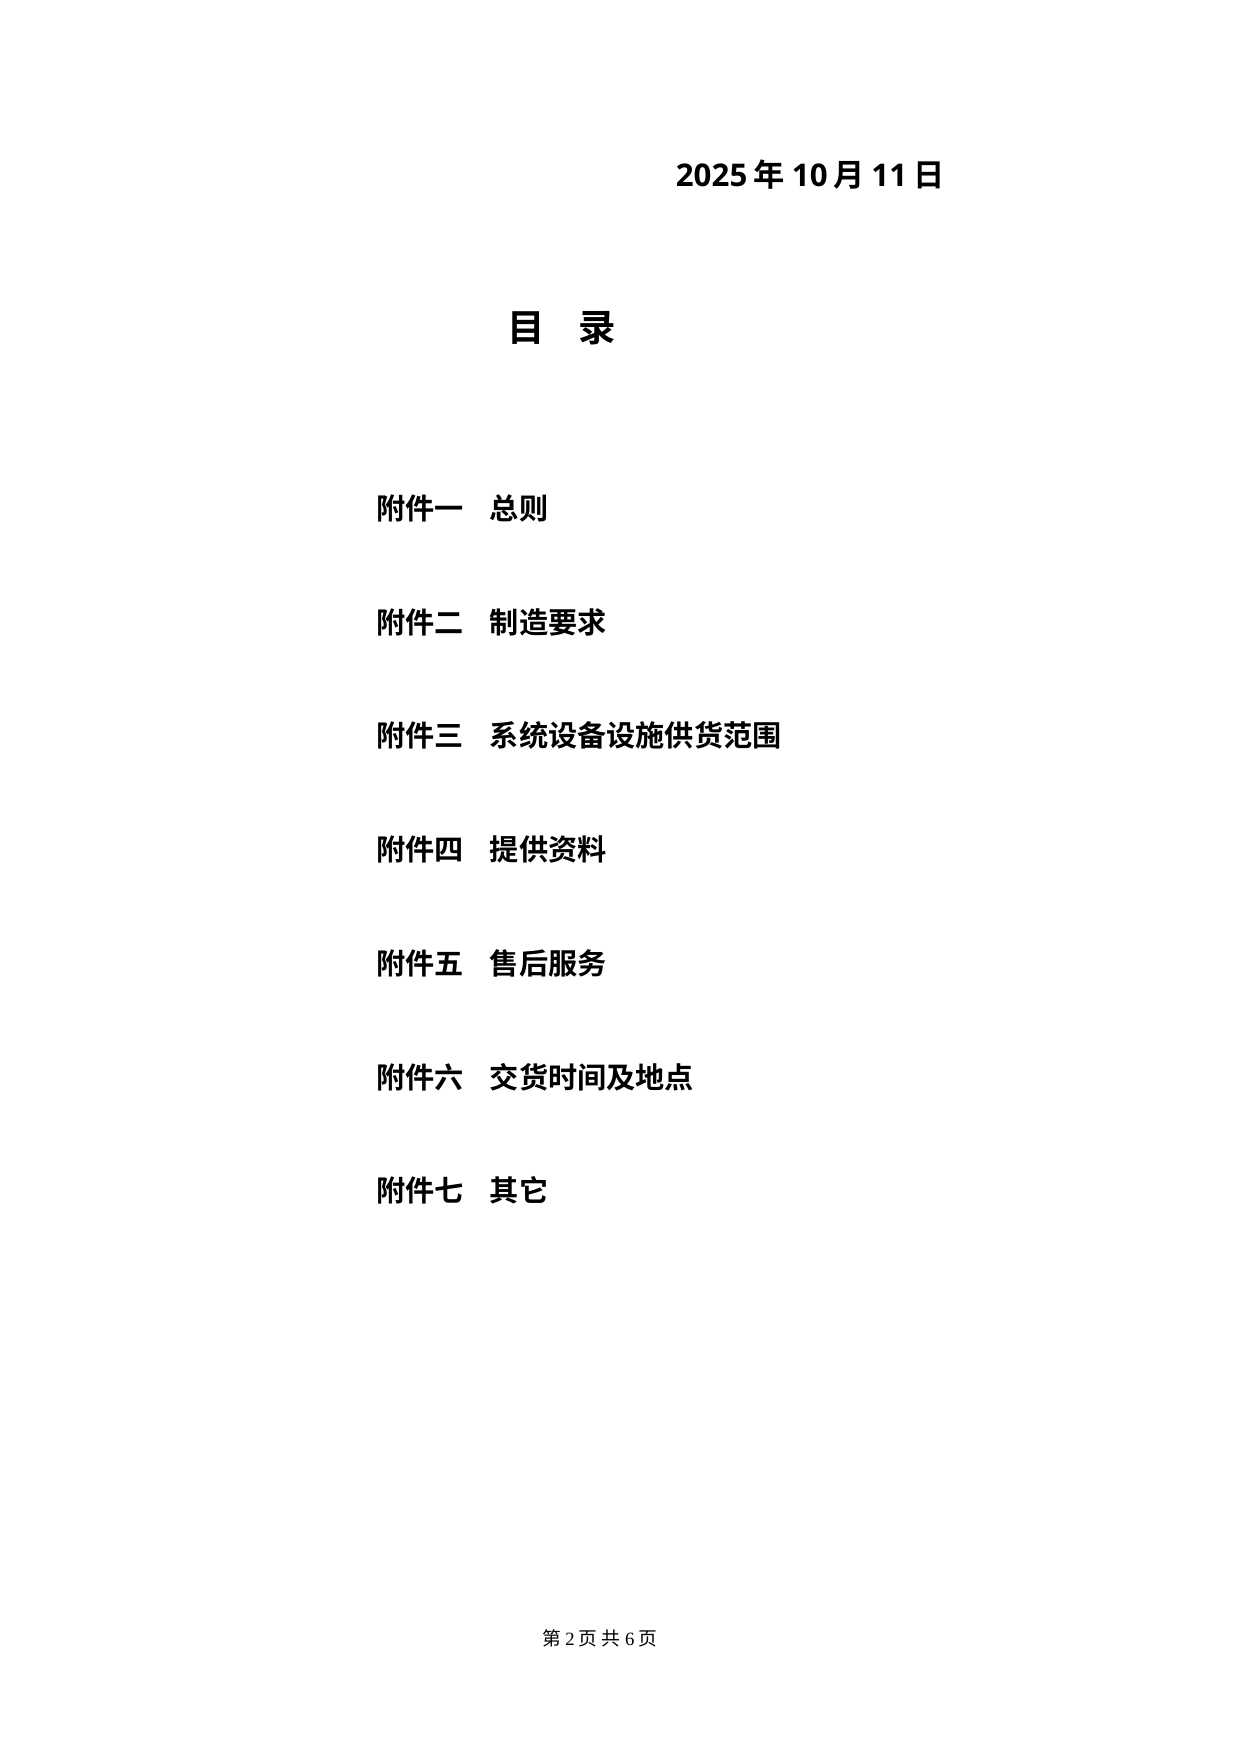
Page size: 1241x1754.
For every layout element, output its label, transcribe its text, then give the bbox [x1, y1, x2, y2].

text 附件五 售后服务 [112, 940, 1087, 983]
text 附件四 提供资料 [112, 827, 1087, 869]
text 附件六 交货时间及地点 [112, 1054, 1087, 1096]
text 附件一 总则 [112, 485, 1087, 528]
text 附件七 其它 [112, 1168, 1087, 1210]
text 2025年 10月11日 [112, 150, 1079, 195]
text 目 录 [112, 298, 1087, 353]
text 附件二 制造要求 [112, 599, 1087, 641]
text 附件三 系统设备设施供货范围 [112, 713, 1087, 755]
